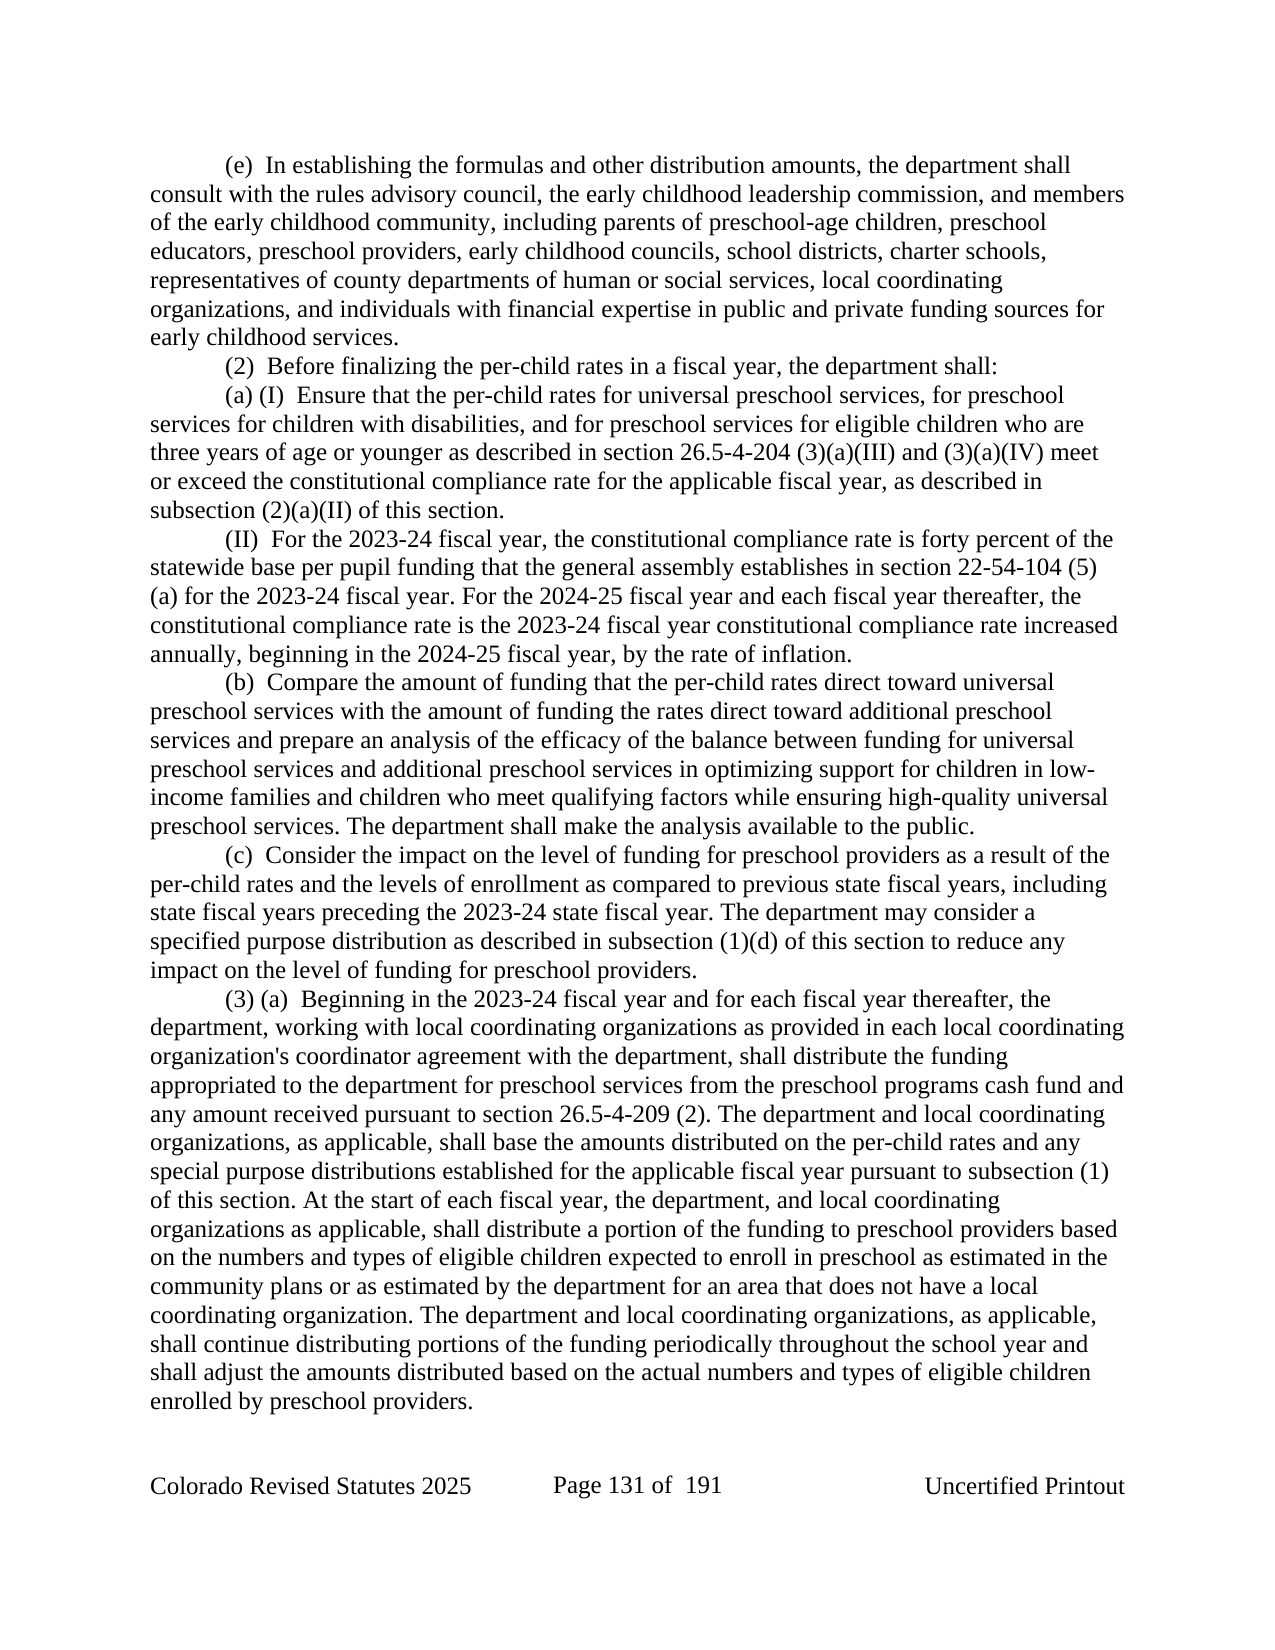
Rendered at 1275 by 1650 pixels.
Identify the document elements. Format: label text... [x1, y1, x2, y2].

text (e) In establishing the formulas and other distribution amounts, the department shall consult with the rules advisory council, the early childhood leadership commission, and members of the early childhood community, including parents of preschool-age children, preschool educators, preschool providers, early childhood councils, school districts, charter schools, representatives of county departments of human or social services, local coordinating organizations, and individuals with financial expertise in public and private funding sources for early childhood services. [150, 150, 1125, 351]
text (a) (I) Ensure that the per-child rates for universal preschool services, for preschool services for children with disabilities, and for preschool services for eligible children who are three years of age or younger as described in section 26.5-4-204 (3)(a)(III) and (3)(a)(IV) meet or exceed the constitutional compliance rate for the applicable fiscal year, as described in subsection (2)(a)(II) of this section. [150, 380, 1125, 524]
text (2) Before finalizing the per-child rates in a fiscal year, the department shall: [150, 351, 1125, 380]
text (b) Compare the amount of funding that the per-child rates direct toward universal preschool services with the amount of funding the rates direct toward additional preschool services and prepare an analysis of the efficacy of the balance between funding for universal preschool services and additional preschool services in optimizing support for children in low-income families and children who meet qualifying factors while ensuring high-quality universal preschool services. The department shall make the analysis available to the public. [150, 667, 1125, 840]
text (II) For the 2023-24 fiscal year, the constitutional compliance rate is forty percent of the statewide base per pupil funding that the general assembly establishes in section 22-54-104 (5)(a) for the 2023-24 fiscal year. For the 2024-25 fiscal year and each fiscal year thereafter, the constitutional compliance rate is the 2023-24 fiscal year constitutional compliance rate increased annually, beginning in the 2024-25 fiscal year, by the rate of inflation. [150, 524, 1125, 667]
text (3) (a) Beginning in the 2023-24 fiscal year and for each fiscal year thereafter, the department, working with local coordinating organizations as provided in each local coordinating organization's coordinator agreement with the department, shall distribute the funding appropriated to the department for preschool services from the preschool programs cash fund and any amount received pursuant to section 26.5-4-209 (2). The department and local coordinating organizations, as applicable, shall base the amounts distributed on the per-child rates and any special purpose distributions established for the applicable fiscal year pursuant to subsection (1) of this section. At the start of each fiscal year, the department, and local coordinating organizations as applicable, shall distribute a portion of the funding to preschool providers based on the numbers and types of eligible children expected to enroll in preschool as estimated in the community plans or as estimated by the department for an area that does not have a local coordinating organization. The department and local coordinating organizations, as applicable, shall continue distributing portions of the funding periodically throughout the school year and shall adjust the amounts distributed based on the actual numbers and types of eligible children enrolled by preschool providers. [150, 984, 1125, 1415]
text (c) Consider the impact on the level of funding for preschool providers as a result of the per-child rates and the levels of enrollment as compared to previous state fiscal years, including state fiscal years preceding the 2023-24 state fiscal year. The department may consider a specified purpose distribution as described in subsection (1)(d) of this section to reduce any impact on the level of funding for preschool providers. [150, 840, 1125, 984]
